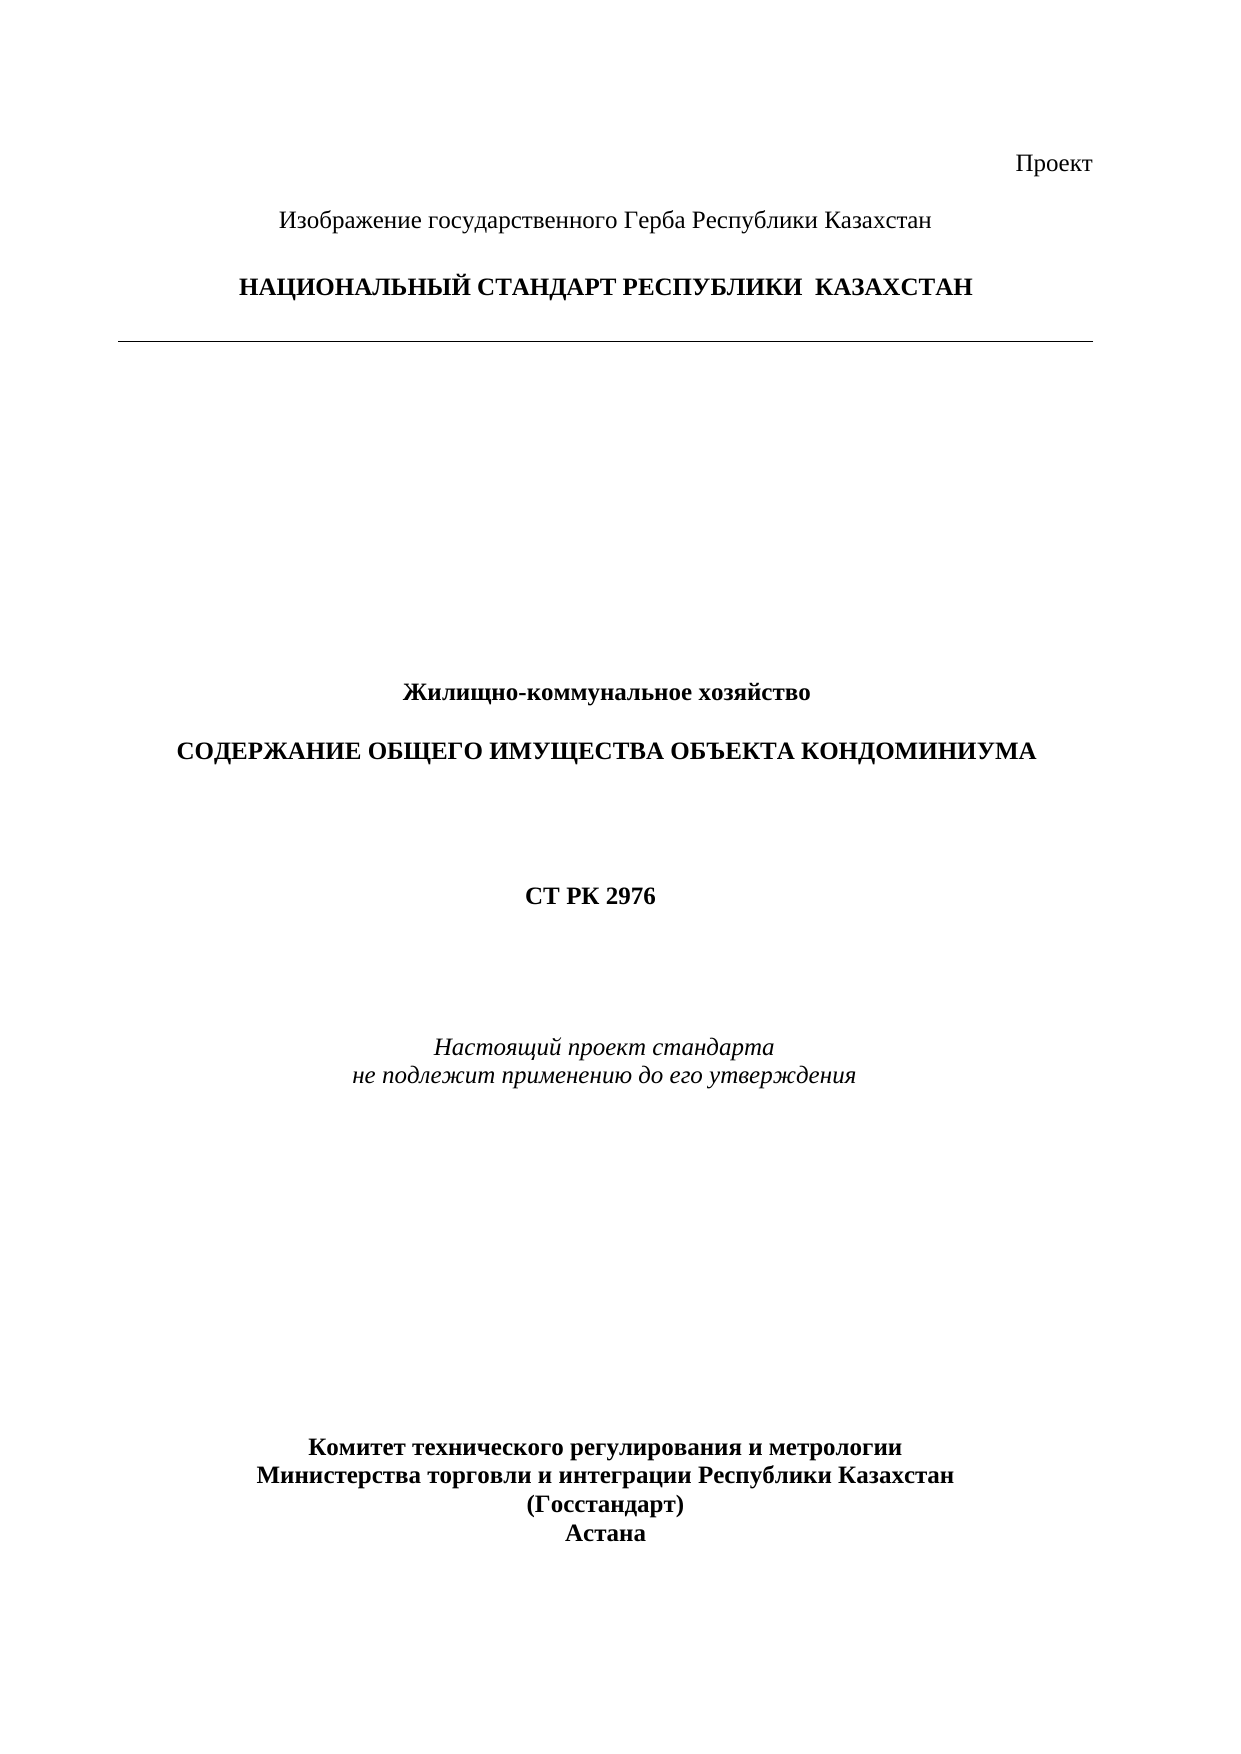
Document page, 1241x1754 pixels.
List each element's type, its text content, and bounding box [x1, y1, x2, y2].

text не подлежит применению до его утверждения [118, 1061, 1092, 1089]
text НАЦИОНАЛЬНЫЙ СТАНДАРТ РЕСПУБЛИКИ КАЗАХСТАН [118, 272, 1093, 301]
text Проект [118, 148, 1092, 176]
subtitle Жилищно-коммунальное хозяйство [120, 677, 1093, 706]
text Изображение государственного Герба Республики Казахстан [118, 205, 1092, 234]
text (Госстандарт) [118, 1489, 1092, 1518]
text Министерства торговли и интеграции Республики Казахстан [118, 1461, 1092, 1489]
text Комитет технического регулирования и метрологии [118, 1432, 1092, 1461]
text Астана [118, 1518, 1092, 1547]
text Настоящий проект стандарта [118, 1032, 1092, 1061]
subtitle СОДЕРЖАНИЕ ОБЩЕГО ИМУЩЕСТВА ОБЪЕКТА КОНДОМИНИУМА [120, 736, 1093, 765]
text СТ РК 2976 [294, 881, 887, 910]
